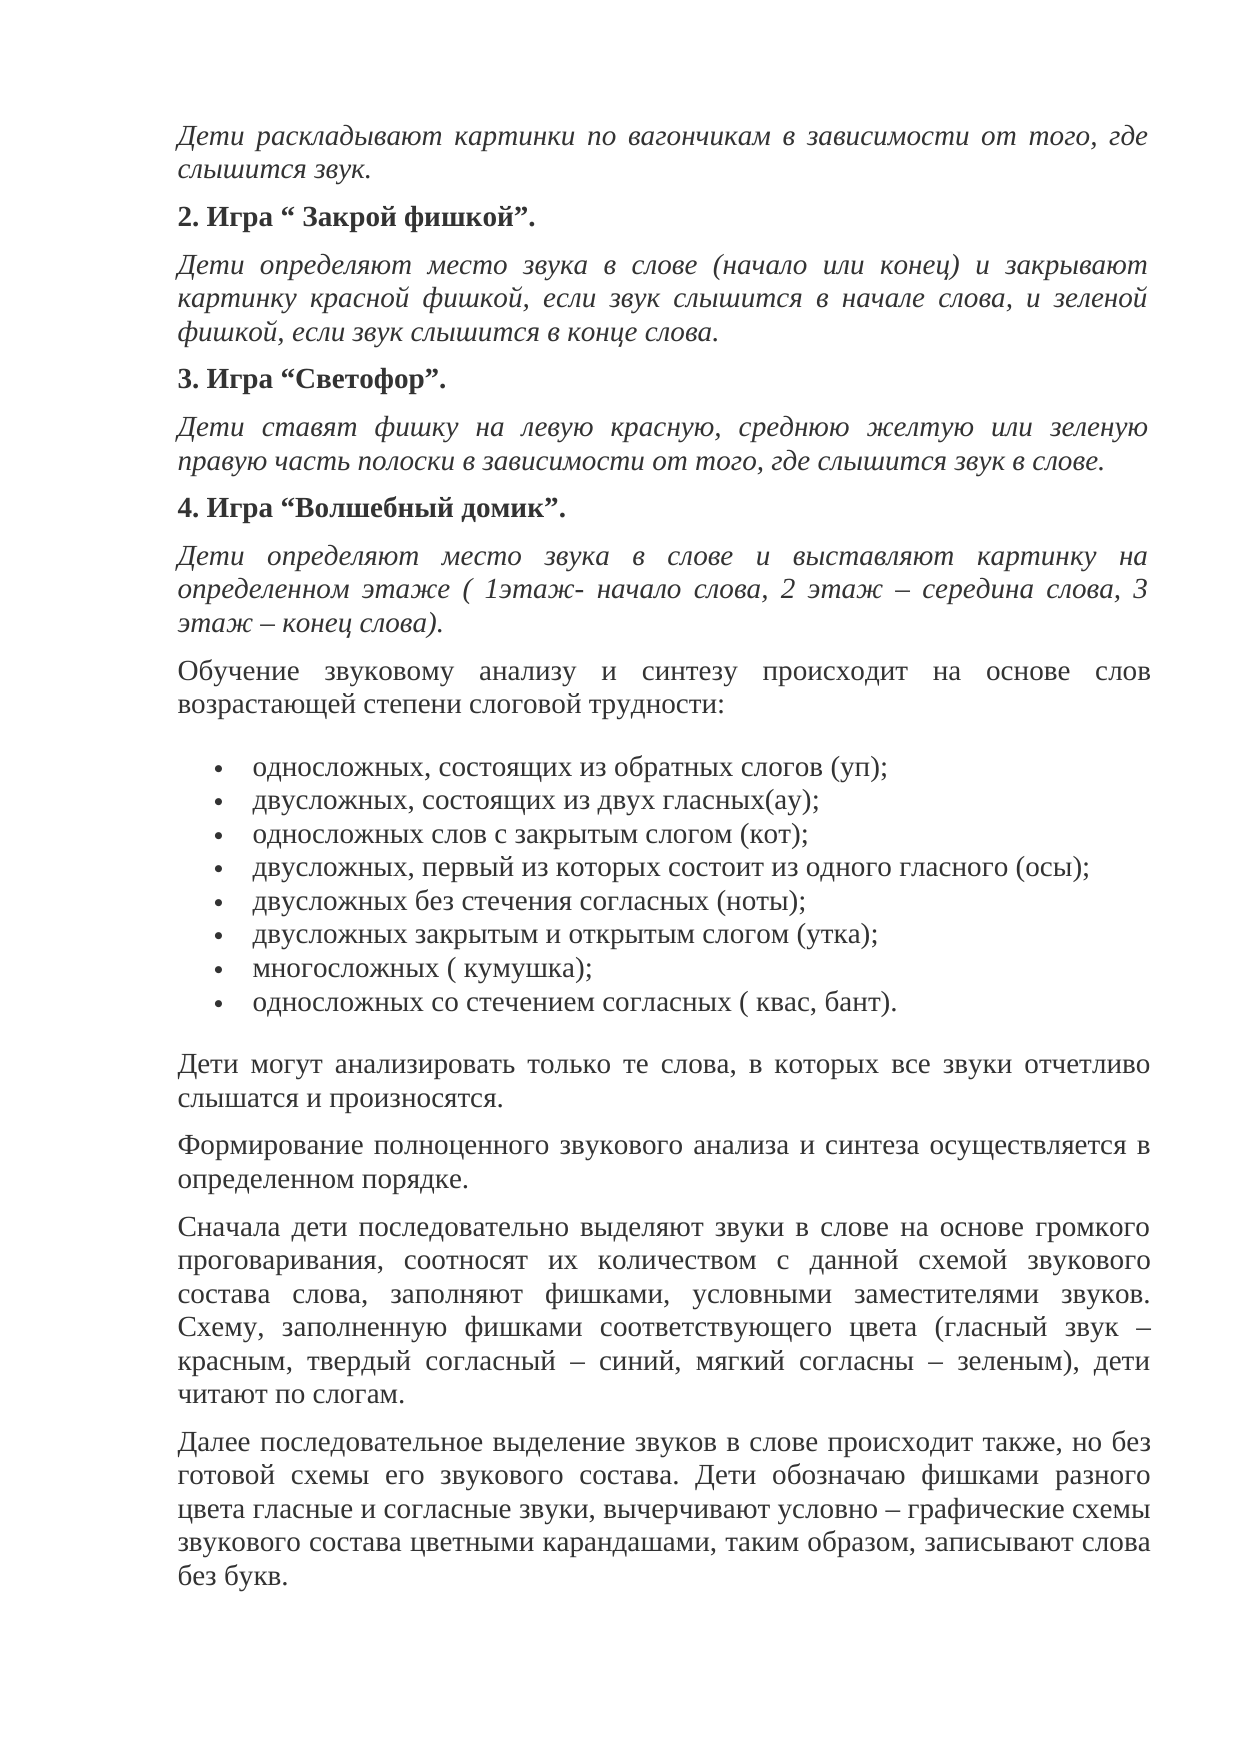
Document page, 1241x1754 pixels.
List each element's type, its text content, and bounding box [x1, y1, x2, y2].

list многосложных ( кумушка); [215, 950, 1152, 984]
text Дети определяют место звука в слове и выставляют картинку на определенном этаже ( 1этаж- начало слова, 2 этаж – середина слова, 3 этаж – конец слова). [177, 538, 1152, 638]
text 3. Игра “Светофор”. [177, 362, 1152, 395]
list односложных со стечением согласных ( квас, бант). [215, 984, 1152, 1017]
text Дети могут анализировать только те слова, в которых все звуки отчетливо слышатся и произносятся. [177, 1046, 1152, 1113]
text Сначала дети последовательно выделяют звуки в слове на основе громкого проговаривания, соотносят их количеством с данной схемой звукового состава слова, заполняют фишками, условными заместителями звуков. Схему, заполненную фишками соответствующего цвета (гласный звук – красным, твердый согласный – синий, мягкий согласны – зеленым), дети читают по слогам. [177, 1209, 1152, 1410]
list односложных слов с закрытым слогом (кот); [215, 816, 1152, 849]
list односложных, состоящих из обратных слогов (уп); [215, 749, 1152, 782]
text Дети ставят фишку на левую красную, среднюю желтую или зеленую правую часть полоски в зависимости от того, где слышится звук в слове. [177, 409, 1152, 476]
text Далее последовательное выделение звуков в слове происходит также, но без готовой схемы его звукового состава. Дети обозначаю фишками разного цвета гласные и согласные звуки, вычерчивают условно – графические схемы звукового состава цветными карандашами, таким образом, записывают слова без букв. [177, 1424, 1152, 1592]
list двусложных, состоящих из двух гласных(ау); [215, 782, 1152, 816]
list двусложных, первый из которых состоит из одного гласного (осы); [215, 849, 1152, 883]
text 4. Игра “Волшебный домик”. [177, 490, 1152, 524]
text Дети определяют место звука в слове (начало или конец) и закрывают картинку красной фишкой, если звук слышится в начале слова, и зеленой фишкой, если звук слышится в конце слова. [177, 247, 1152, 347]
list двусложных закрытым и открытым слогом (утка); [215, 917, 1152, 950]
text Обучение звуковому анализу и синтезу происходит на основе слов возрастающей степени слоговой трудности: [177, 653, 1152, 720]
text Формирование полноценного звукового анализа и синтеза осуществляется в определенном порядке. [177, 1127, 1152, 1194]
text Дети раскладывают картинки по вагончикам в зависимости от того, где слышится звук. [177, 118, 1152, 185]
text 2. Игра “ Закрой фишкой”. [177, 199, 1152, 233]
list двусложных без стечения согласных (ноты); [215, 883, 1152, 917]
